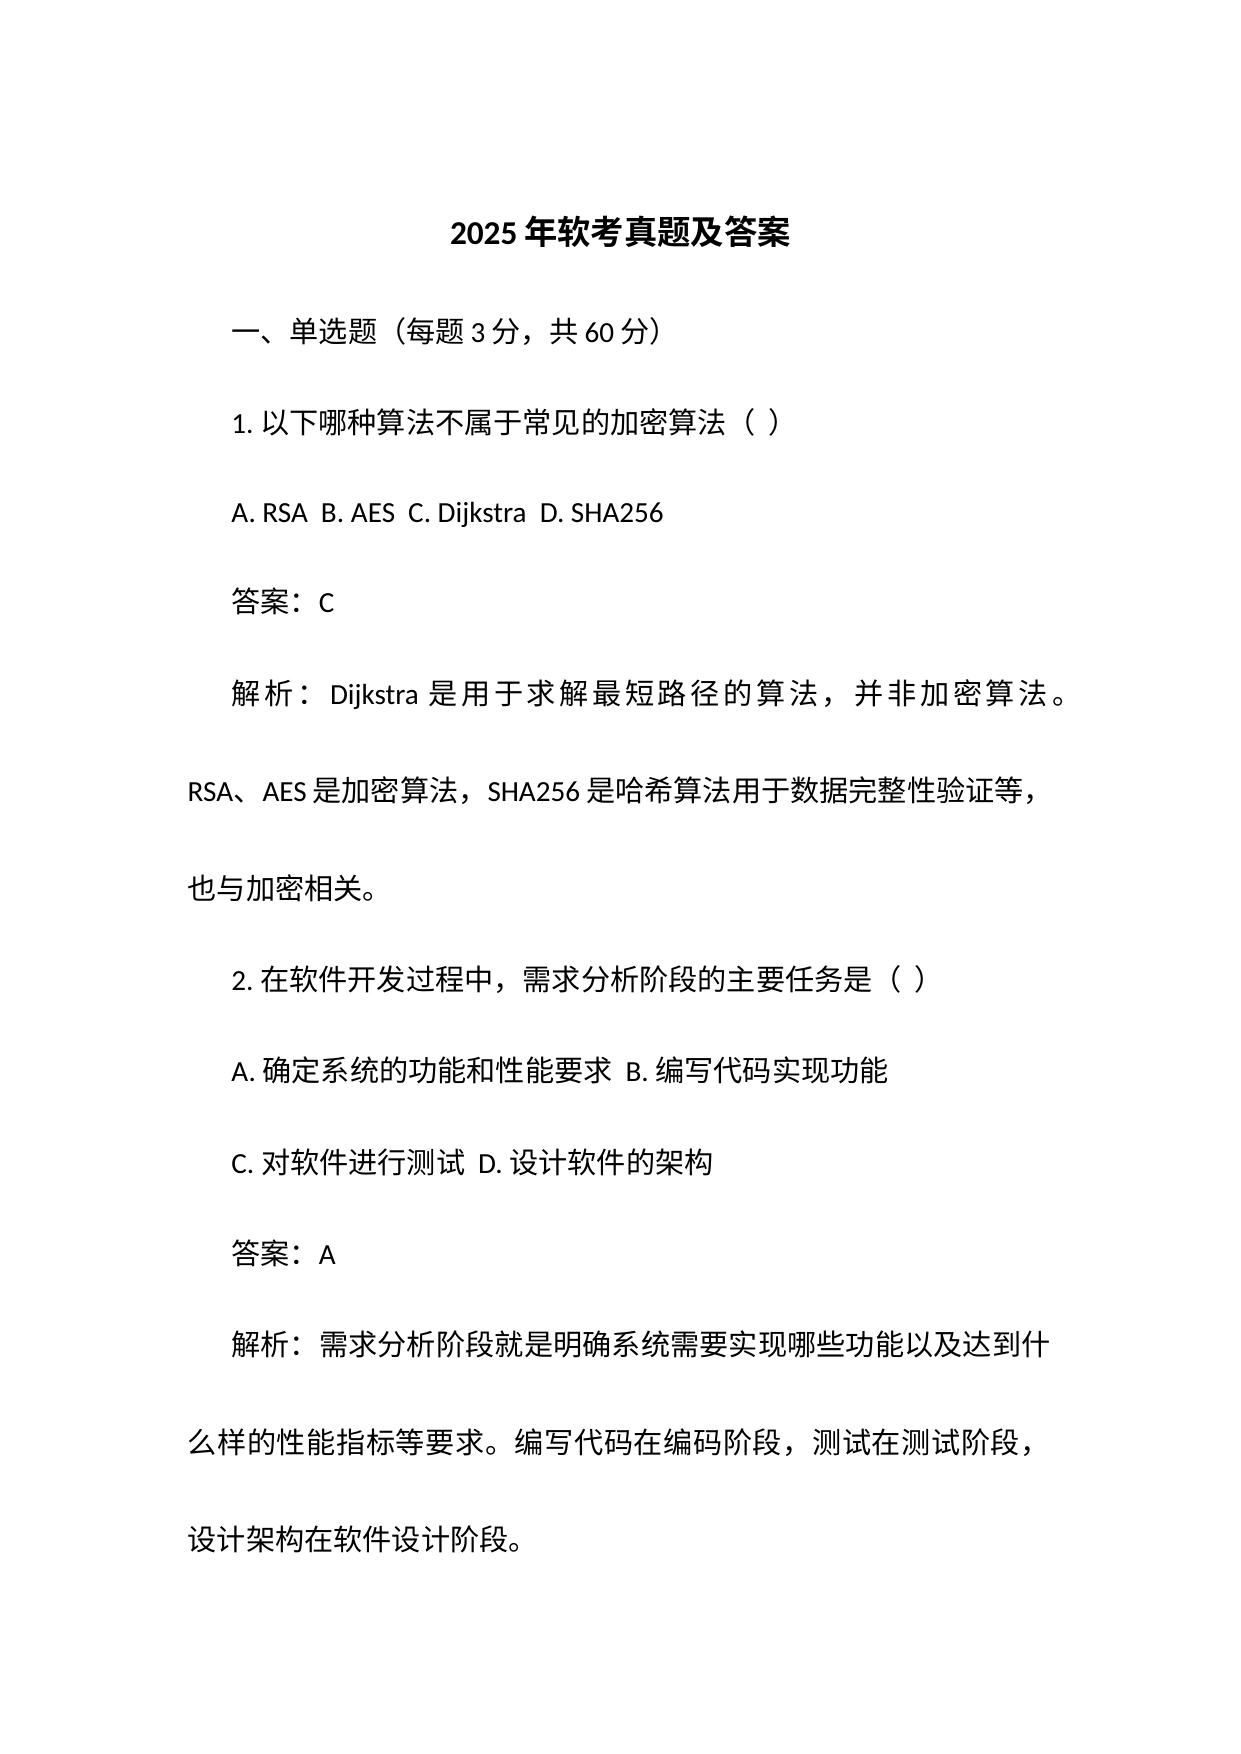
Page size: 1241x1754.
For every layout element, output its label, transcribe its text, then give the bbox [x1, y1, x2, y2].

text 解析：Dijkstra是用于求解最短路径的算法，并非加密算法。RSA、AES是加密算法，SHA256是哈希算法用于数据完整性验证等，也与加密相关。 [187, 659, 1053, 919]
text 一、单选题（每题3分，共60分） [187, 297, 1053, 362]
text 解析：需求分析阶段就是明确系统需要实现哪些功能以及达到什么样的性能指标等要求。编写代码在编码阶段，测试在测试阶段，设计架构在软件设计阶段。 [187, 1311, 1053, 1571]
text C. 对软件进行测试 D. 设计软件的架构 [187, 1128, 1053, 1193]
text A. RSA B. AES C. Dijkstra D. SHA256 [187, 479, 1053, 544]
text 1. 以下哪种算法不属于常见的加密算法（ ） [187, 388, 1053, 453]
subtitle 2025年软考真题及答案 [187, 197, 1053, 262]
text 答案：A [187, 1219, 1053, 1284]
text A. 确定系统的功能和性能要求 B. 编写代码实现功能 [187, 1037, 1053, 1102]
text 答案：C [187, 567, 1053, 632]
text 2. 在软件开发过程中，需求分析阶段的主要任务是（ ） [187, 945, 1053, 1010]
